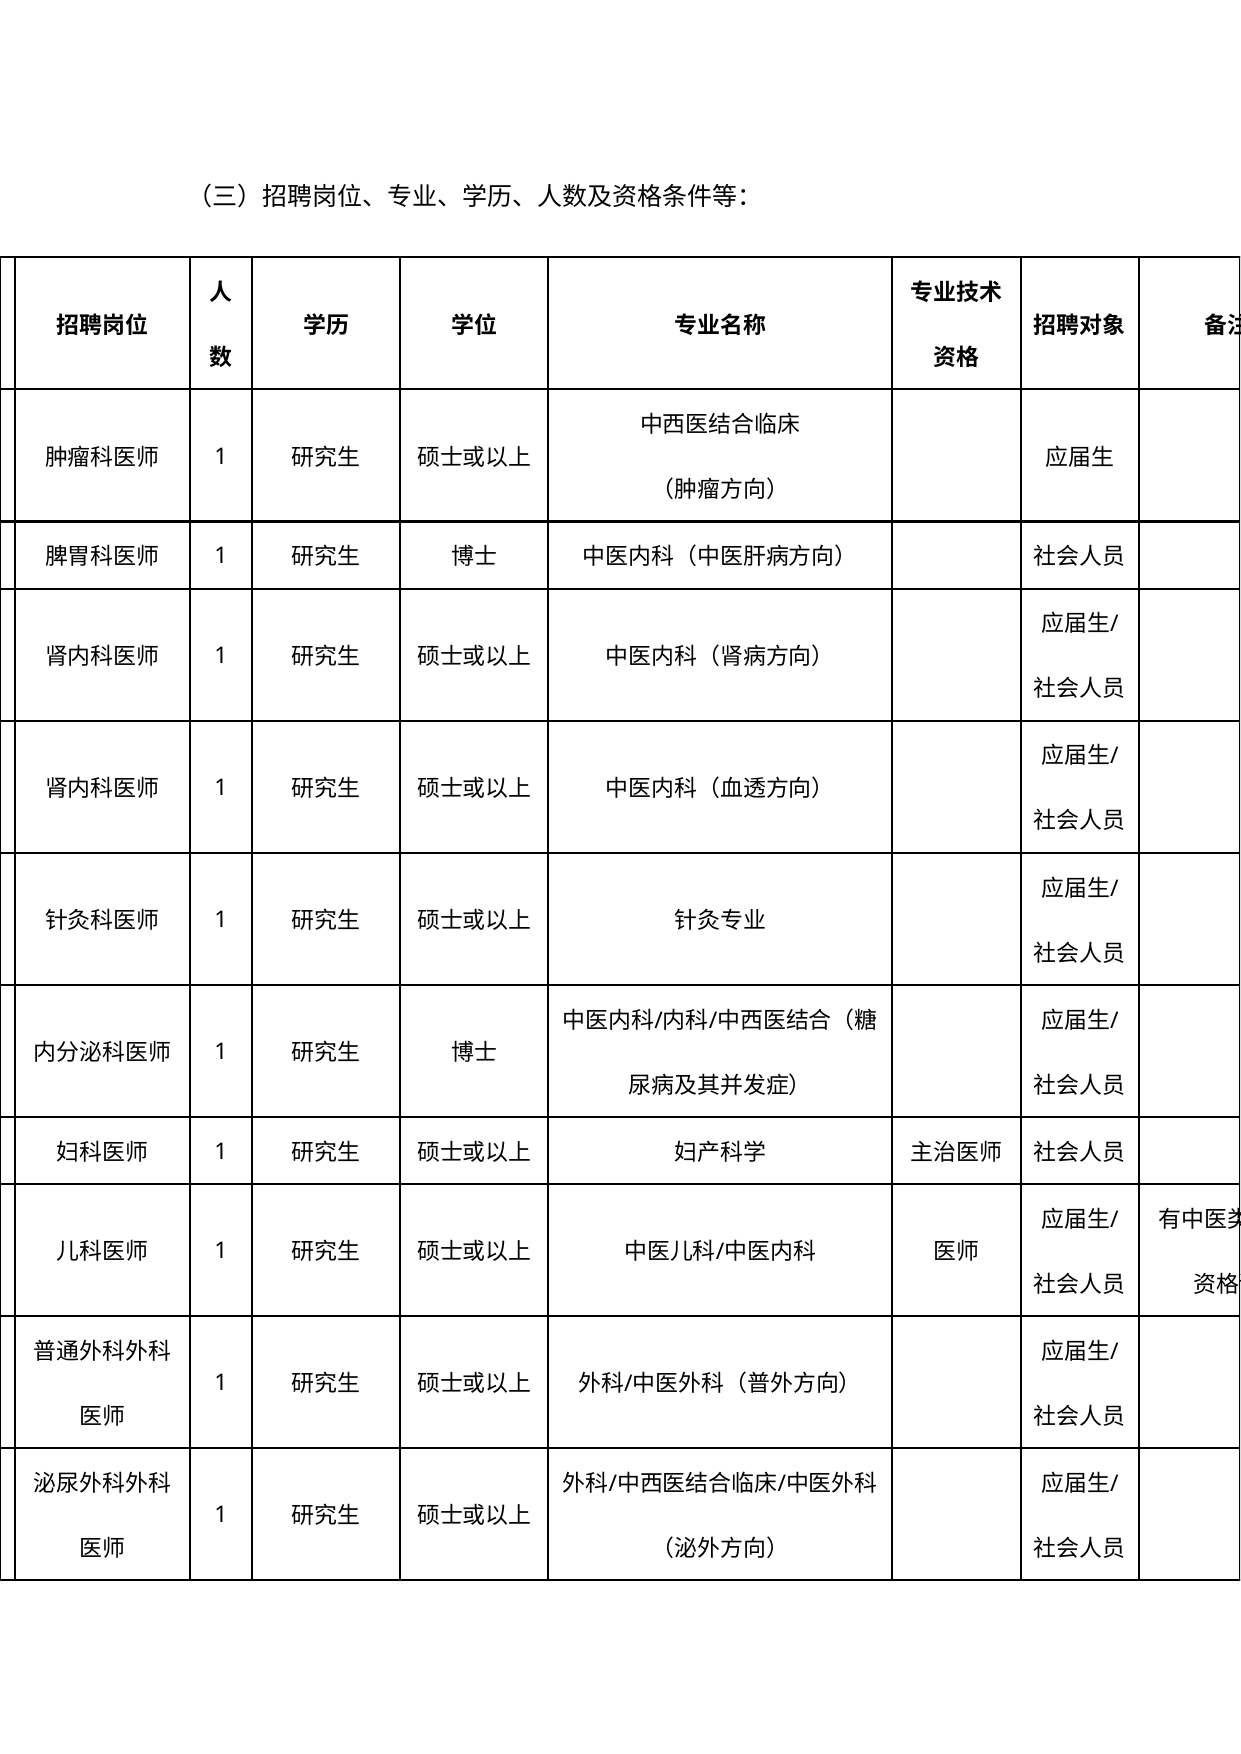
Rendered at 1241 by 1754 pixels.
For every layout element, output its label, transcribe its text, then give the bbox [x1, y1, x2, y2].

table_cell 社会人员 [1022, 1118, 1138, 1183]
table_cell 硕士或以上 [401, 390, 547, 520]
table_cell 硕士或以上 [401, 1449, 547, 1579]
table_cell 肾内科医师 [16, 590, 189, 719]
table_cell [1140, 722, 1239, 852]
table_cell [893, 1449, 1020, 1579]
table_cell 应届生/社会人员 [1022, 722, 1138, 852]
table_cell [893, 854, 1020, 984]
table_cell 研究生 [253, 590, 399, 719]
table_cell 社会人员 [1022, 523, 1138, 587]
table_cell 研究生 [253, 390, 399, 520]
table_cell 硕士或以上 [401, 1185, 547, 1315]
table_cell 应届生 [1022, 390, 1138, 520]
table_cell 妇产科学 [549, 1118, 891, 1183]
table_cell 中西医结合临床 （肿瘤方向） [549, 390, 891, 520]
table_cell 普通外科外科医师 [16, 1317, 189, 1447]
table_cell 研究生 [253, 1449, 399, 1579]
table_cell 1 [191, 854, 251, 984]
table_cell [1140, 1449, 1239, 1579]
table_header 备注 [1140, 258, 1239, 388]
table_cell [893, 390, 1020, 520]
table_cell 1 [191, 722, 251, 852]
table_cell 研究生 [253, 1118, 399, 1183]
table_cell 1 [191, 1449, 251, 1579]
table_cell 104 [1, 722, 14, 852]
table_cell 107 [1, 986, 14, 1116]
table_header 人数 [191, 258, 251, 388]
table_cell 硕士或以上 [401, 1118, 547, 1183]
table_header 招聘对象 [1022, 258, 1138, 388]
table_cell 1 [191, 1317, 251, 1447]
table_cell [1140, 1118, 1239, 1183]
table_cell 肿瘤科医师 [16, 390, 189, 520]
table_header 学历 [253, 258, 399, 388]
table_cell 外科/中西医结合临床/中医外科（泌外方向） [549, 1449, 891, 1579]
table_cell 脾胃科医师 [16, 523, 189, 587]
table_cell 硕士或以上 [401, 854, 547, 984]
table_cell 应届生/社会人员 [1022, 1449, 1138, 1579]
table_cell 针灸专业 [549, 854, 891, 984]
table_cell 博士 [401, 986, 547, 1116]
table_cell [893, 722, 1020, 852]
table_cell 应届生/社会人员 [1022, 1317, 1138, 1447]
table_cell 101 [1, 390, 14, 520]
table_cell 中医儿科/中医内科 [549, 1185, 891, 1315]
table_header 专业技术资格 [893, 258, 1020, 388]
table_cell 103 [1, 590, 14, 719]
table_cell 儿科医师 [16, 1185, 189, 1315]
table_cell 硕士或以上 [401, 590, 547, 719]
table_cell 研究生 [253, 523, 399, 587]
table_cell 1 [191, 1118, 251, 1183]
table_cell 1 [191, 390, 251, 520]
table_cell 中医内科（肾病方向） [549, 590, 891, 719]
table_cell 109 [1, 1185, 14, 1315]
table_cell 108 [1, 1118, 14, 1183]
table_cell 中医内科（中医肝病方向） [549, 523, 891, 587]
table_cell [1140, 986, 1239, 1116]
table_cell 应届生/社会人员 [1022, 590, 1138, 719]
table_cell 博士 [401, 523, 547, 587]
table_cell 内分泌科医师 [16, 986, 189, 1116]
table_cell 106 [1, 854, 14, 984]
table_cell 中医内科（血透方向） [549, 722, 891, 852]
table_cell [893, 590, 1020, 719]
table_cell 医师 [893, 1185, 1020, 1315]
table_cell 主治医师 [893, 1118, 1020, 1183]
table_cell 外科/中医外科（普外方向） [549, 1317, 891, 1447]
table_cell 针灸科医师 [16, 854, 189, 984]
table_cell [1140, 390, 1239, 520]
table_cell [893, 1317, 1020, 1447]
table_cell [1140, 1317, 1239, 1447]
table_header 编号 [1, 258, 14, 388]
table_cell [1140, 854, 1239, 984]
table_header 招聘岗位 [16, 258, 189, 388]
table_cell 应届生/社会人员 [1022, 854, 1138, 984]
table_cell 1 [191, 986, 251, 1116]
table_cell 1 [191, 1185, 251, 1315]
table_cell [893, 523, 1020, 587]
table_cell 研究生 [253, 722, 399, 852]
table_cell 有中医类医师资格证 [1140, 1185, 1239, 1315]
table_cell 110 [1, 1317, 14, 1447]
table_cell 1 [191, 590, 251, 719]
table_cell 111 [1, 1449, 14, 1579]
table_cell 硕士或以上 [401, 722, 547, 852]
table_cell 研究生 [253, 986, 399, 1116]
table_cell [1140, 590, 1239, 719]
table_cell 妇科医师 [16, 1118, 189, 1183]
table_cell 102 [1, 523, 14, 587]
table_cell 研究生 [253, 1317, 399, 1447]
table_cell 泌尿外科外科医师 [16, 1449, 189, 1579]
table_cell [893, 986, 1020, 1116]
table_cell 研究生 [253, 1185, 399, 1315]
table_cell 硕士或以上 [401, 1317, 547, 1447]
table_cell 研究生 [253, 854, 399, 984]
table_cell 肾内科医师 [16, 722, 189, 852]
table_cell 应届生/社会人员 [1022, 1185, 1138, 1315]
table_cell 应届生/社会人员 [1022, 986, 1138, 1116]
table_cell [1140, 523, 1239, 587]
table_cell 中医内科/内科/中西医结合（糖尿病及其并发症） [549, 986, 891, 1116]
table_header 学位 [401, 258, 547, 388]
table_header 专业名称 [549, 258, 891, 388]
table_cell 1 [191, 523, 251, 587]
text （三）招聘岗位、专业、学历、人数及资格条件等： [187, 162, 1053, 227]
